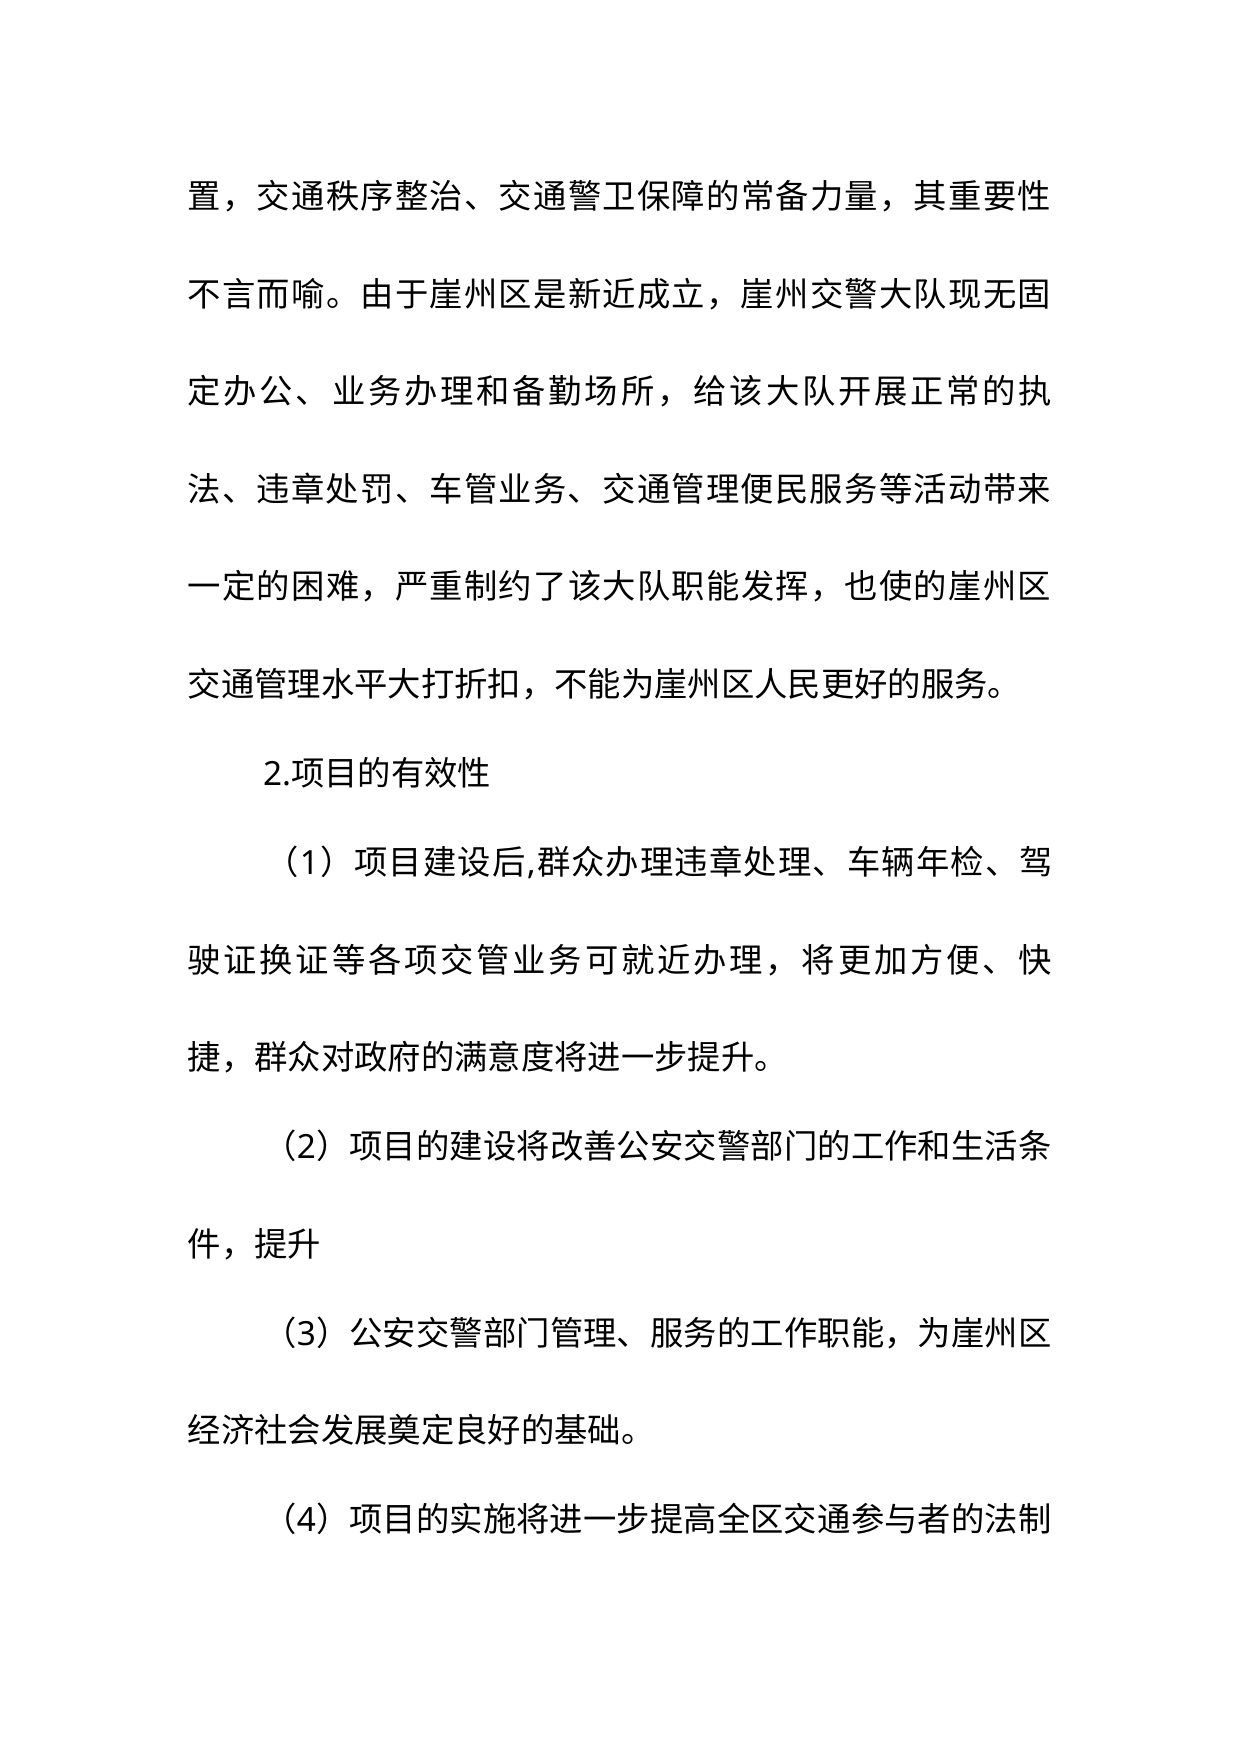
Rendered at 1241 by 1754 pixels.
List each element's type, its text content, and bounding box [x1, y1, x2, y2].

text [187, 1485, 1053, 1550]
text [187, 162, 1053, 714]
text （2）项目的建设将改善公安交警部门的工作和生活条件，提升 [187, 1112, 1053, 1274]
text （3）公安交警部门管理、服务的工作职能，为崖州区经济社会发展奠定良好的基础。 [187, 1298, 1053, 1461]
text 2.项目的有效性 [187, 738, 1053, 803]
text （1）项目建设后,群众办理违章处理、车辆年检、驾驶证换证等各项交管业务可就近办理，将更加方便、快捷，群众对政府的满意度将进一步提升。 [187, 828, 1053, 1088]
